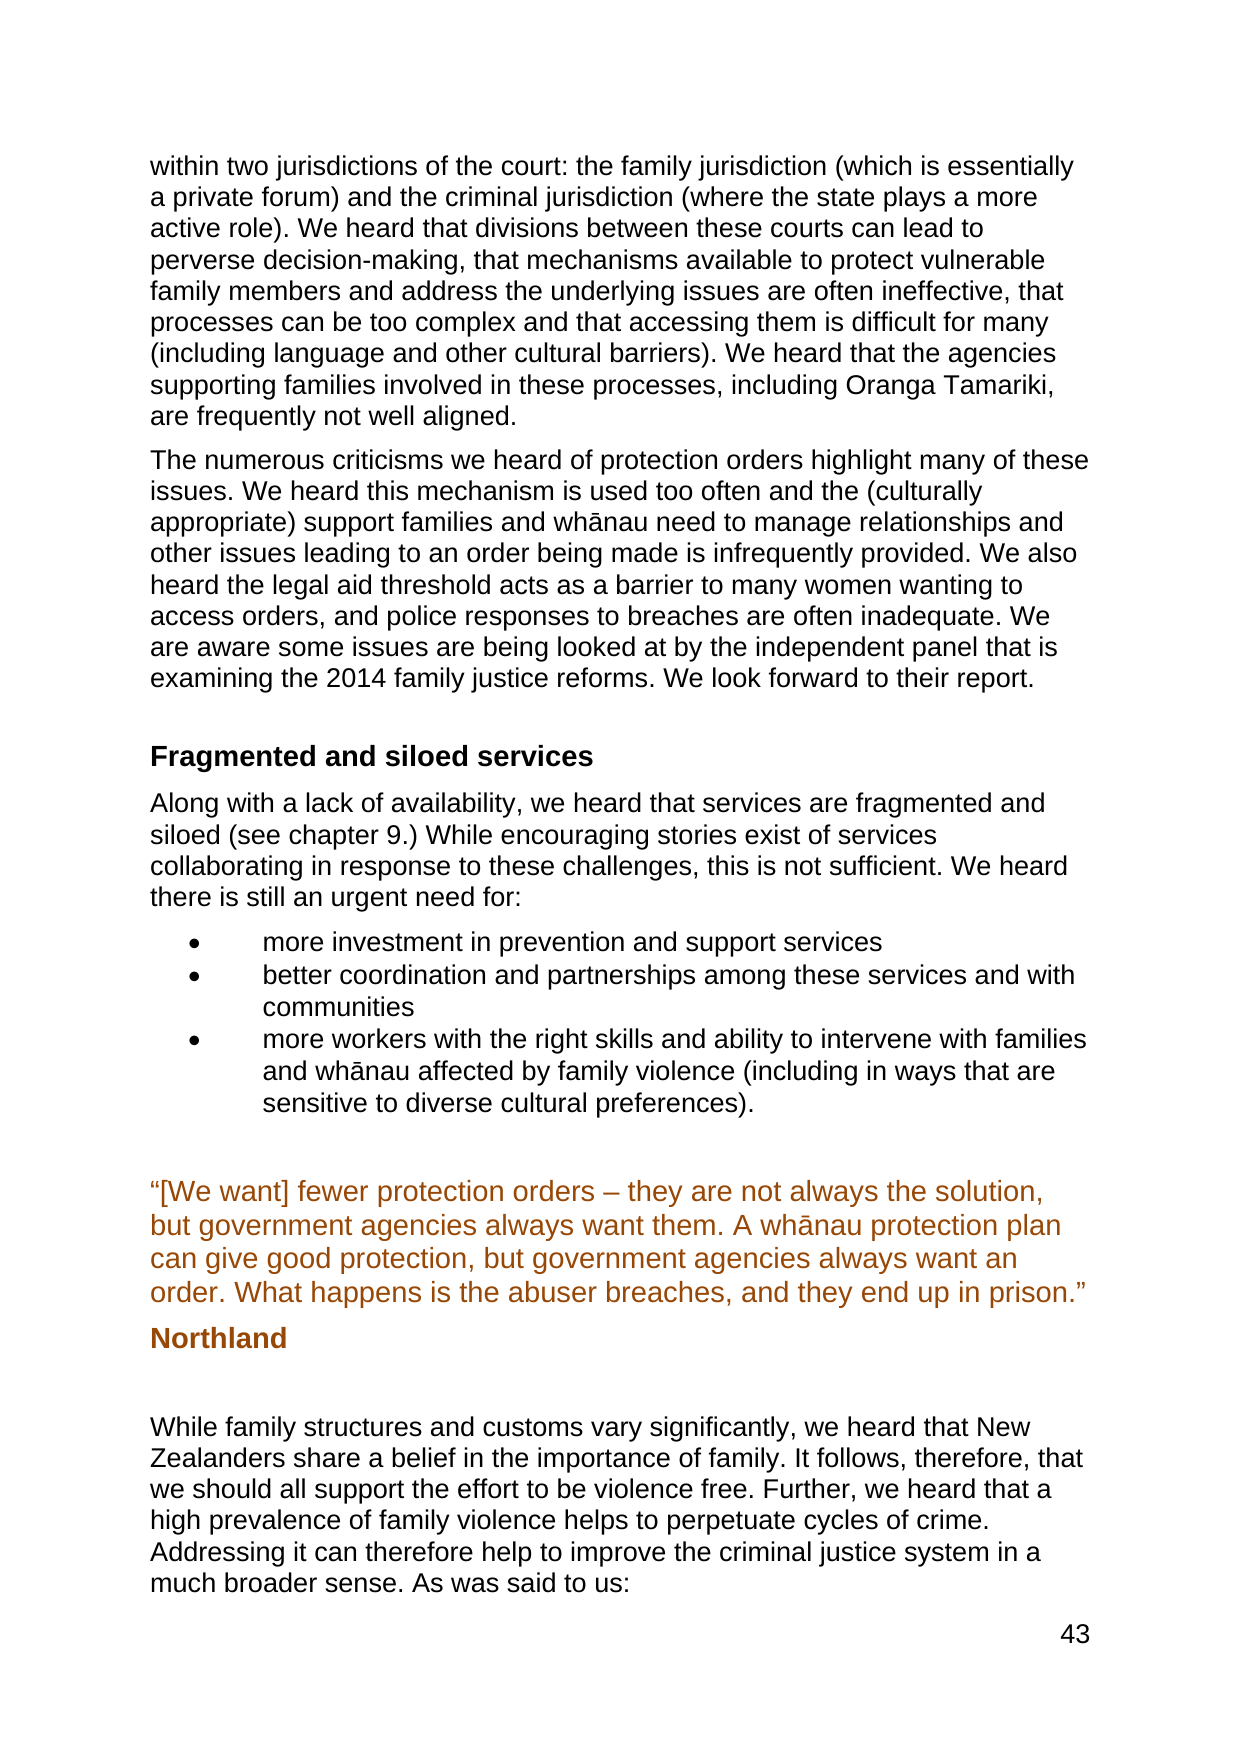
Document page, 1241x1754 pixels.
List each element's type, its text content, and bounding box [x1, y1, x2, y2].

subtitle Fragmented and siloed services [150, 731, 1090, 775]
list better coordination and partnerships among these services and with communities [187, 958, 1090, 1022]
text Northland [150, 1321, 1090, 1354]
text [150, 150, 1090, 431]
list more workers with the right skills and ability to intervene with families and whānau affected by family violence (including in ways that are sensitive to diverse cultural preferences). [187, 1022, 1090, 1118]
text The numerous criticisms we heard of protection orders highlight many of these issues. We heard this mechanism is used too often and the (culturally appropriate) support families and whānau need to manage relationships and other issues leading to an order being made is infrequently provided. We also heard the legal aid threshold acts as a barrier to many women wanting to access orders, and police responses to breaches are often inadequate. We are aware some issues are being looked at by the independent panel that is examining the 2014 family justice reforms. We look forward to their report. [150, 444, 1090, 694]
text While family structures and customs vary significantly, we heard that New Zealanders share a belief in the importance of family. It follows, therefore, that we should all support the effort to be violence free. Further, we heard that a high prevalence of family violence helps to perpetuate cycles of crime. Addressing it can therefore help to improve the criminal justice system in a much broader sense. As was said to us: [150, 1411, 1090, 1598]
text Along with a lack of availability, we heard that services are fragmented and siloed (see chapter 9.) While encouraging stories exist of services collaborating in response to these challenges, this is not sufficient. We heard there is still an urgent need for: [150, 787, 1090, 912]
list more investment in prevention and support services [187, 925, 1090, 958]
